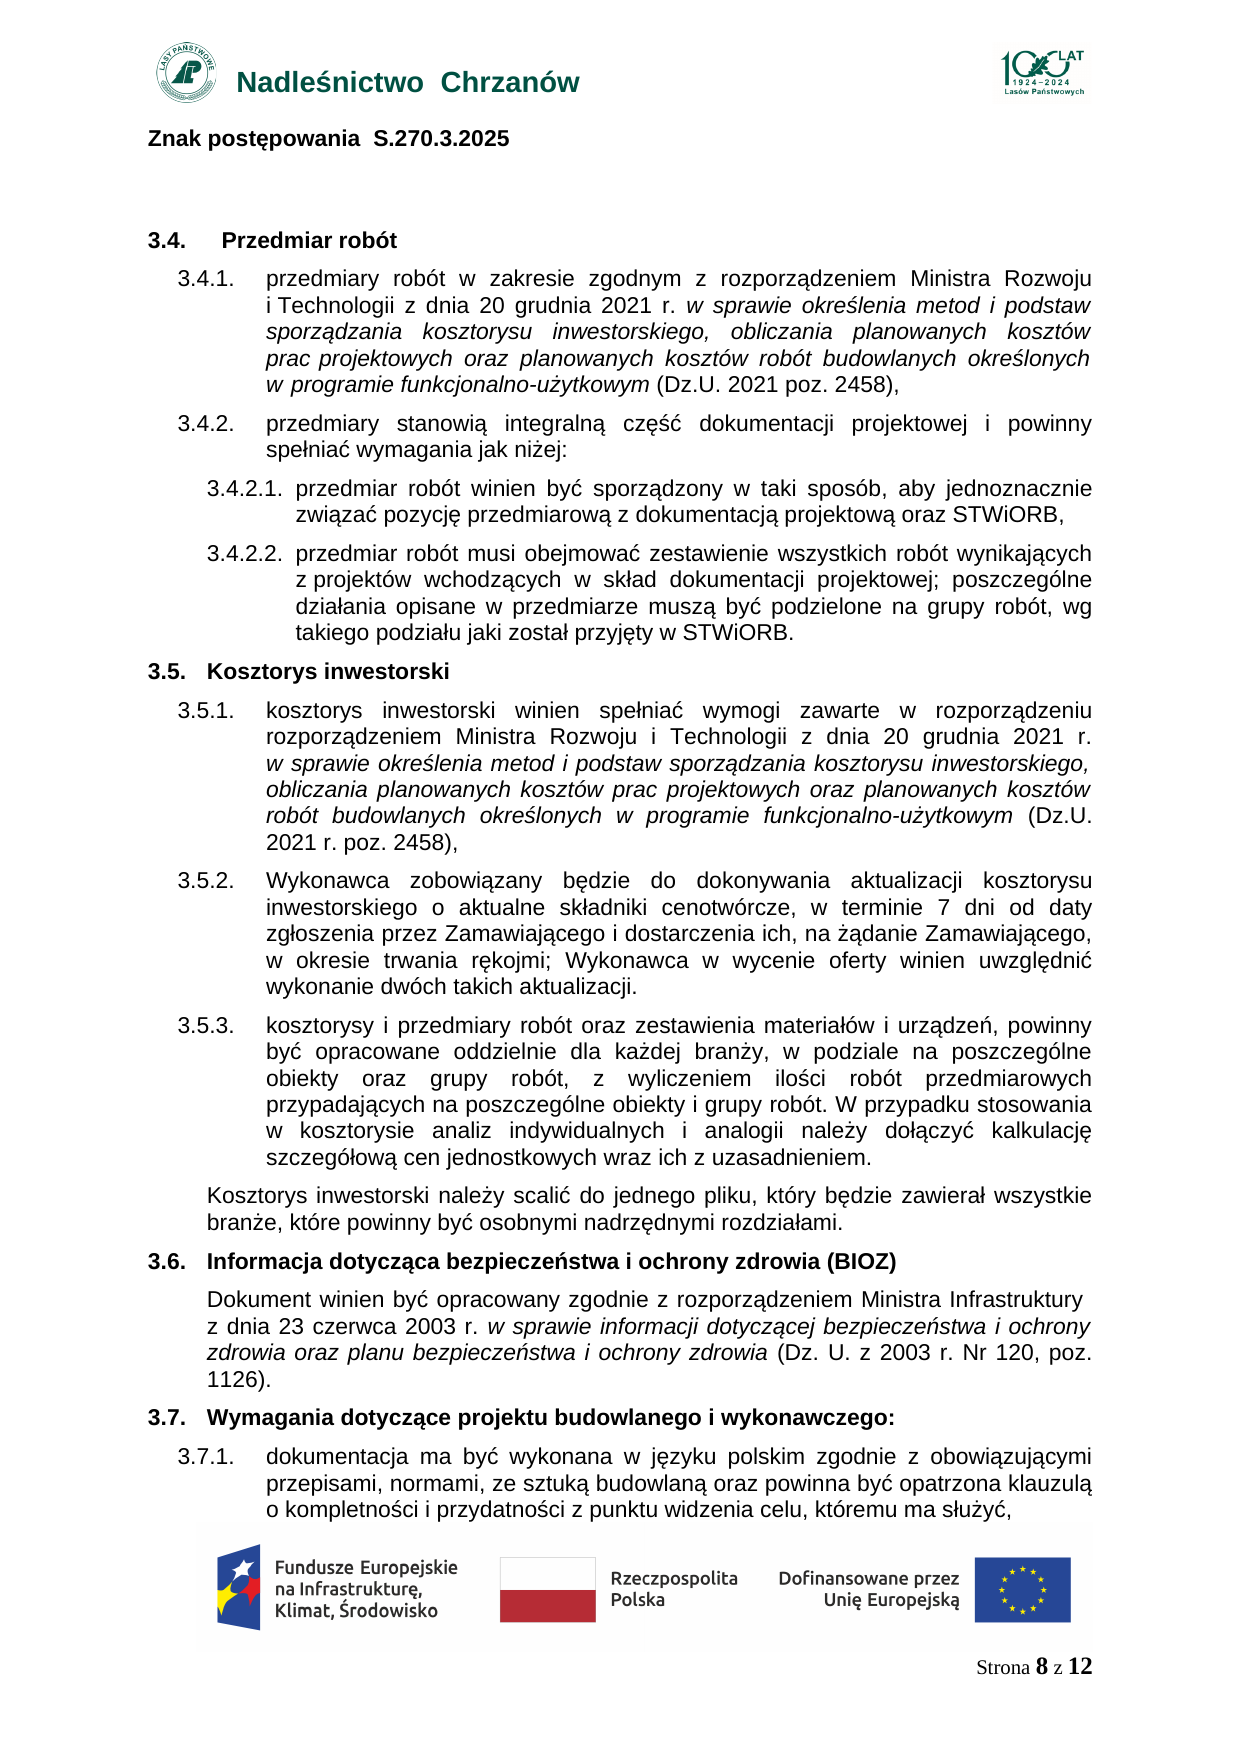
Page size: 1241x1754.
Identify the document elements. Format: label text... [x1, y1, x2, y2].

text 3.7. Wymagania dotyczące projektu budowlanego i wykonawczego: [148, 1404, 1093, 1431]
text 3.4.2.2. przedmiar robót musi obejmować zestawienie wszystkich robót wynikających z projektów wchodzących w skład dokumentacji projektowej; poszczególne działania opisane w przedmiarze muszą być podzielone na grupy robót, wg takiego podziału jaki został przyjęty w STWiORB. [207, 540, 1093, 646]
text Kosztorys inwestorski należy scalić do jednego pliku, który będzie zawierał wszystkie branże, które powinny być osobnymi nadrzędnymi rozdziałami. [207, 1182, 1093, 1235]
text Dokument winien być opracowany zgodnie z rozporządzeniem Ministra Infrastruktury z dnia 23 czerwca 2003 r. w sprawie informacji dotyczącej bezpieczeństwa i ochrony zdrowia oraz planu bezpieczeństwa i ochrony zdrowia (Dz. U. z 2003 r. Nr 120, poz. 1126). [207, 1286, 1093, 1392]
text 3.6. Informacja dotycząca bezpieczeństwa i ochrony zdrowia (BIOZ) [148, 1248, 1093, 1274]
picture [992, 42, 1092, 104]
text 3.4. Przedmiar robót [148, 227, 1093, 253]
text 3.5. Kosztorys inwestorski [148, 658, 1093, 684]
text 3.4.2. przedmiary stanowią integralną część dokumentacji projektowej i powinny spełniać wymagania jak niżej: [177, 410, 1093, 462]
text 3.5.1. kosztorys inwestorski winien spełniać wymogi zawarte w rozporządzeniu rozporządzeniem Ministra Rozwoju i Technologii z dnia 20 grudnia 2021 r. w sprawie określenia metod i podstaw sporządzania kosztorysu inwestorskiego, obliczania planowanych kosztów prac projektowych oraz planowanych kosztów robót budowlanych określonych w programie funkcjonalno-użytkowym (Dz.U. 2021 r. poz. 2458), [177, 697, 1093, 855]
picture [196, 1522, 1093, 1652]
text 3.5.3. kosztorysy i przedmiary robót oraz zestawienia materiałów i urządzeń, powinny być opracowane oddzielnie dla każdej branży, w podziale na poszczególne obiekty oraz grupy robót, z wyliczeniem ilości robót przedmiarowych przypadających na poszczególne obiekty i grupy robót. W przypadku stosowania w kosztorysie analiz indywidualnych i analogii należy dołączyć kalkulację szczegółową cen jednostkowych wraz ich z uzasadnieniem. [177, 1012, 1093, 1170]
text 3.4.2.1. przedmiar robót winien być sporządzony w taki sposób, aby jednoznacznie związać pozycję przedmiarową z dokumentacją projektową oraz STWiORB, [207, 475, 1093, 528]
text 3.7.1. dokumentacja ma być wykonana w języku polskim zgodnie z obowiązującymi przepisami, normami, ze sztuką budowlaną oraz powinna być opatrzona klauzulą o kompletności i przydatności z punktu widzenia celu, któremu ma służyć, [177, 1443, 1093, 1522]
text 3.5.2. Wykonawca zobowiązany będzie do dokonywania aktualizacji kosztorysu inwestorskiego o aktualne składniki cenotwórcze, w terminie 7 dni od daty zgłoszenia przez Zamawiającego i dostarczenia ich, na żądanie Zamawiającego, w okresie trwania rękojmi; Wykonawca w wycenie oferty winien uwzględnić wykonanie dwóch takich aktualizacji. [177, 867, 1093, 999]
text 3.4.1. przedmiary robót w zakresie zgodnym z rozporządzeniem Ministra Rozwoju i Technologii z dnia 20 grudnia 2021 r. w sprawie określenia metod i podstaw sporządzania kosztorysu inwestorskiego, obliczania planowanych kosztów prac projektowych oraz planowanych kosztów robót budowlanych określonych w programie funkcjonalno-użytkowym (Dz.U. 2021 poz. 2458), [177, 265, 1093, 397]
